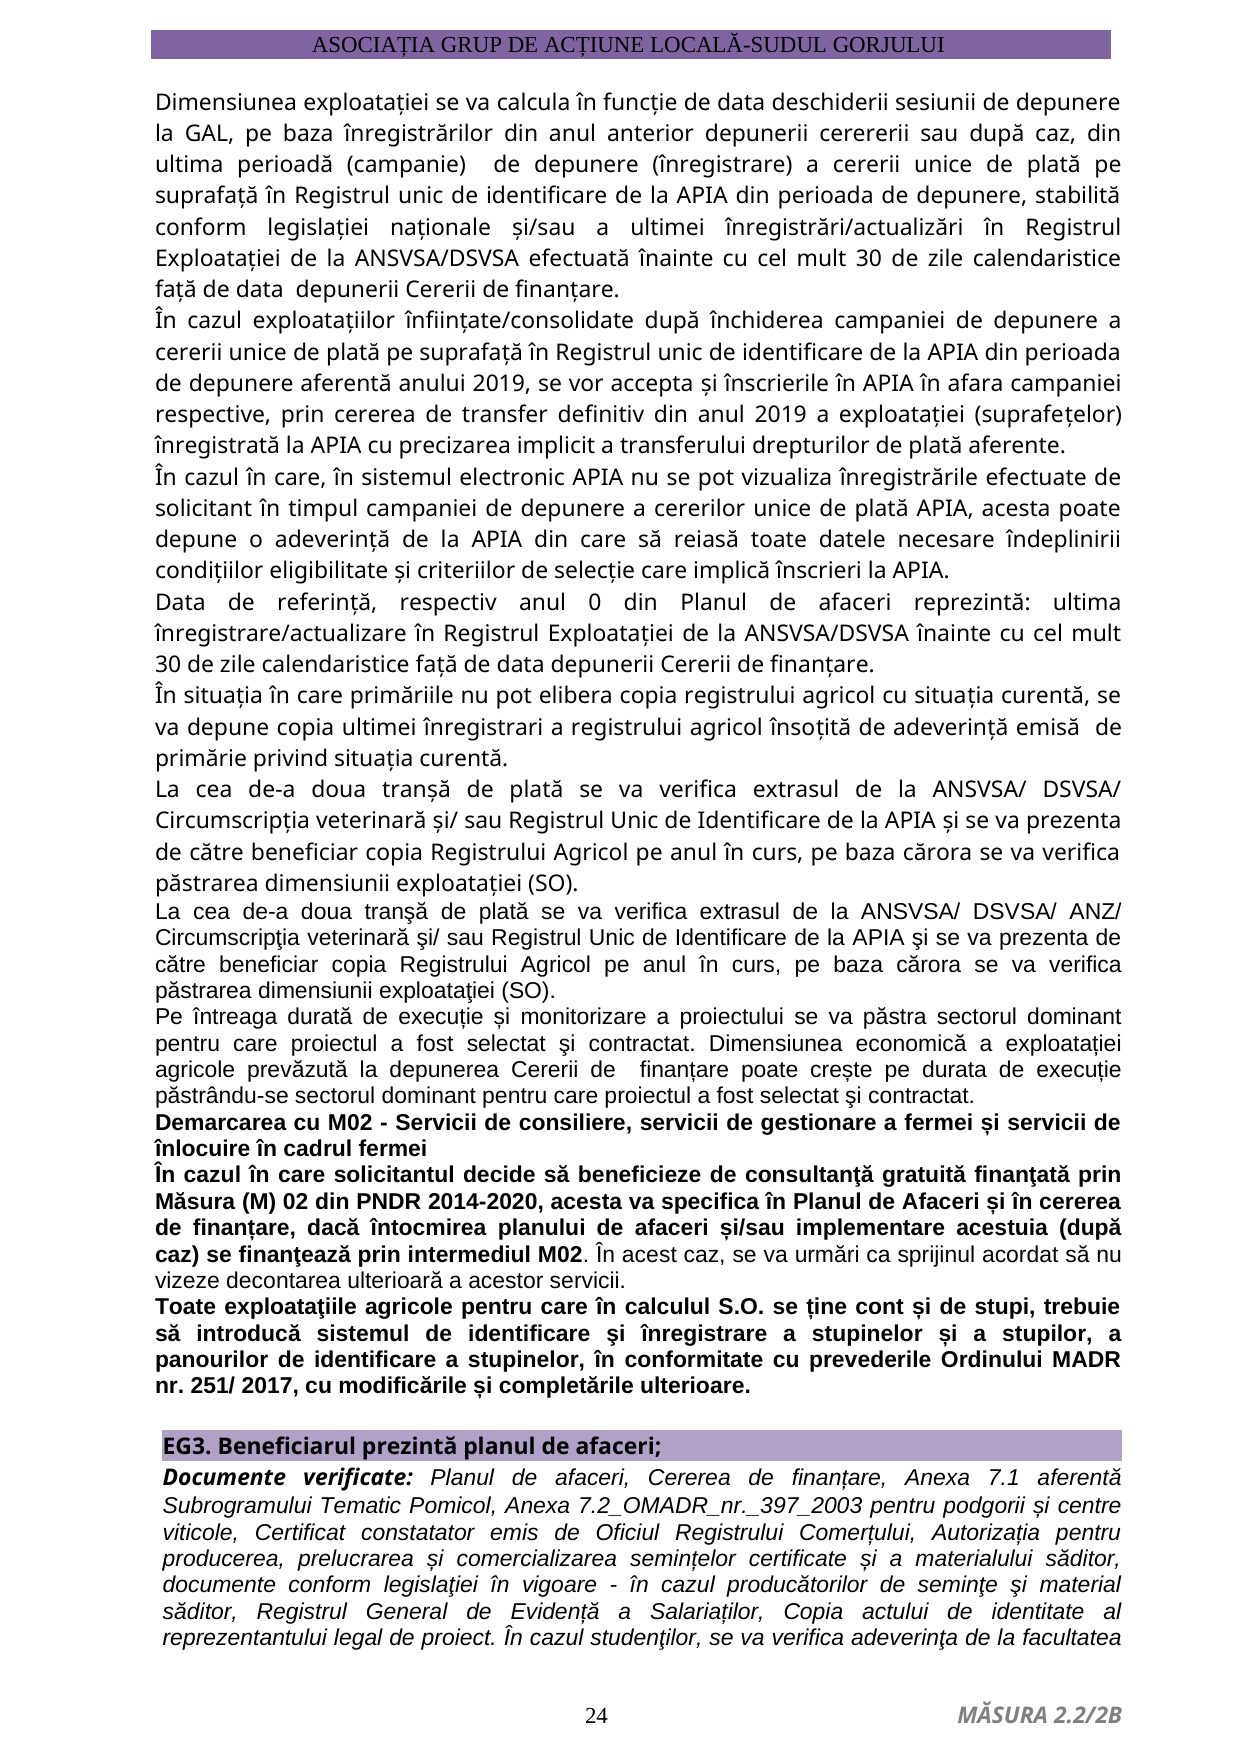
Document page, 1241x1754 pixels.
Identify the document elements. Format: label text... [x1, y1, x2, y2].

text Toate exploataţiile agricole pentru care în calculul S.O. se ține cont și de stupi, trebuie să introducă sistemul de identificare şi înregistrare a stupinelor și a stupilor, a panourilor de identificare a stupinelor, în conformitate cu prevederile Ordinului MADR nr. 251/ 2017, cu modificările și completările ulterioare. [155, 1293, 1122, 1399]
text Dimensiunea exploatației se va calcula în funcție de data deschiderii sesiunii de depunere la GAL, pe baza înregistrărilor din anul anterior depunerii cerererii sau după caz, din ultima perioadă (campanie) de depunere (înregistrare) a cererii unice de plată pe suprafaţă în Registrul unic de identificare de la APIA din perioada de depunere, stabilită conform legislației naționale şi/sau a ultimei înregistrări/actualizări în Registrul Exploataţiei de la ANSVSA/DSVSA efectuată înainte cu cel mult 30 de zile calendaristice faţă de data depunerii Cererii de finanțare. [155, 85, 1122, 304]
text La cea de-a doua tranşă de plată se va verifica extrasul de la ANSVSA/ DSVSA/ Circumscripţia veterinară şi/ sau Registrul Unic de Identificare de la APIA şi se va prezenta de către beneficiar copia Registrului Agricol pe anul în curs, pe baza cărora se va verifica păstrarea dimensiunii exploataţiei (SO). [155, 773, 1122, 898]
text La cea de-a doua tranşă de plată se va verifica extrasul de la ANSVSA/ DSVSA/ ANZ/ Circumscripţia veterinară şi/ sau Registrul Unic de Identificare de la APIA şi se va prezenta de către beneficiar copia Registrului Agricol pe anul în curs, pe baza cărora se va verifica păstrarea dimensiunii exploataţiei (SO). [155, 898, 1122, 1003]
text În cazul în care solicitantul decide să beneficieze de consultanţă gratuită finanţată prin Măsura (M) 02 din PNDR 2014-2020, acesta va specifica în Planul de Afaceri și în cererea de finanțare, dacă întocmirea planului de afaceri și/sau implementare acestuia (după caz) se finanţează prin intermediul M02. În acest caz, se va urmări ca sprijinul acordat să nu vizeze decontarea ulterioară a acestor servicii. [155, 1161, 1122, 1293]
text În cazul în care, în sistemul electronic APIA nu se pot vizualiza înregistrările efectuate de solicitant în timpul campaniei de depunere a cererilor unice de plată APIA, acesta poate depune o adeverinţă de la APIA din care să reiasă toate datele necesare îndeplinirii condiţiilor eligibilitate şi criteriilor de selecţie care implică înscrieri la APIA. [155, 460, 1122, 585]
list EG3. Beneficiarul prezintă planul de afaceri; [162, 1430, 1122, 1461]
text Pe întreaga durată de execuție și monitorizare a proiectului se va păstra sectorul dominant pentru care proiectul a fost selectat şi contractat. Dimensiunea economică a exploatației agricole prevăzută la depunerea Cererii de finanțare poate crește pe durata de execuție păstrându-se sectorul dominant pentru care proiectul a fost selectat şi contractat. [155, 1003, 1122, 1109]
text În situaţia în care primăriile nu pot elibera copia registrului agricol cu situaţia curentă, se va depune copia ultimei înregistrari a registrului agricol însoţită de adeverinţă emisă de primărie privind situaţia curentă. [155, 679, 1122, 773]
text Data de referinţă, respectiv anul 0 din Planul de afaceri reprezintă: ultima înregistrare/actualizare în Registrul Exploataţiei de la ANSVSA/DSVSA înainte cu cel mult 30 de zile calendaristice faţă de data depunerii Cererii de finanțare. [155, 585, 1122, 679]
text În cazul exploataţiilor înfiinţate/consolidate după închiderea campaniei de depunere a cererii unice de plată pe suprafaţă în Registrul unic de identificare de la APIA din perioada de depunere aferentă anului 2019, se vor accepta şi înscrierile în APIA în afara campaniei respective, prin cererea de transfer definitiv din anul 2019 a exploatației (suprafeţelor) înregistrată la APIA cu precizarea implicit a transferului drepturilor de plată aferente. [155, 304, 1122, 460]
text Demarcarea cu M02 - Servicii de consiliere, servicii de gestionare a fermei și servicii de înlocuire în cadrul fermei [155, 1109, 1122, 1161]
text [162, 1461, 1122, 1651]
